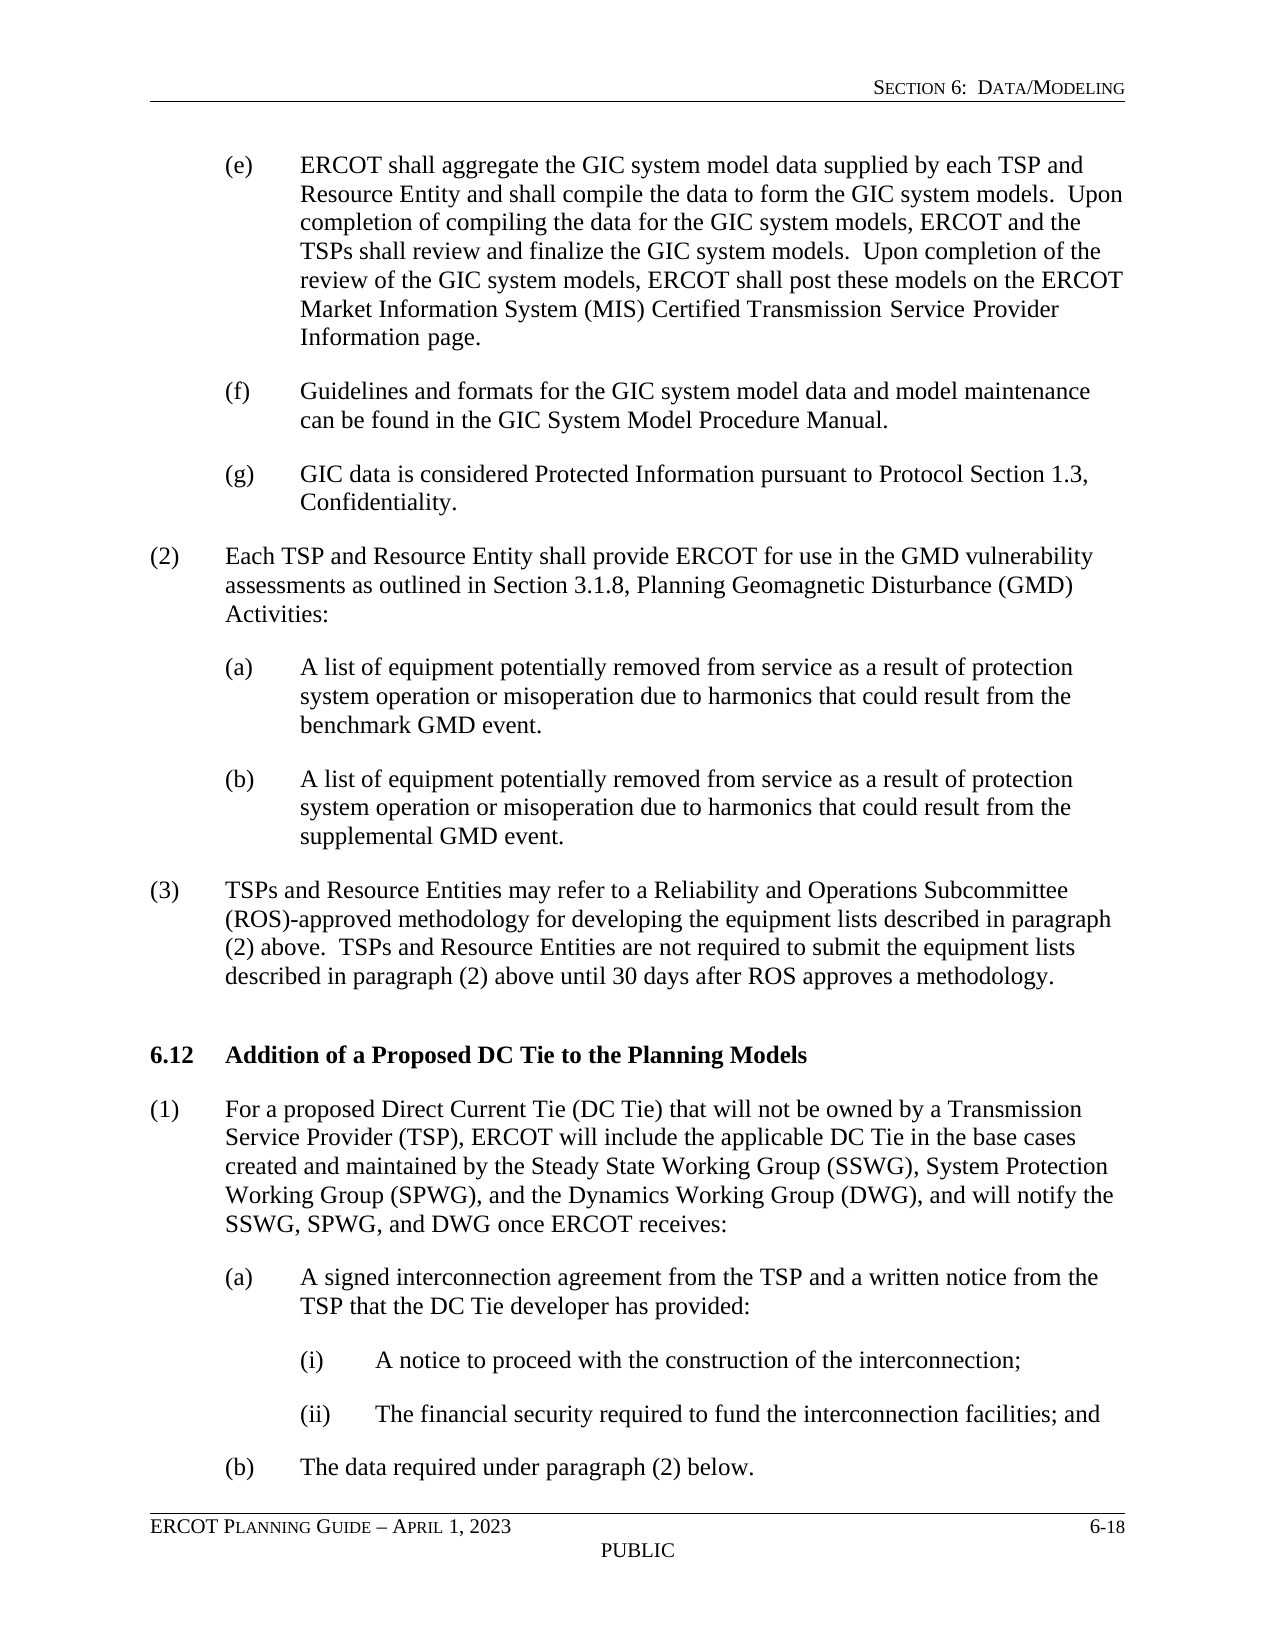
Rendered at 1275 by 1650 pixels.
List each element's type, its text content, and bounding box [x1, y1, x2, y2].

text (f) Guidelines and formats for the GIC system model data and model maintenance can be found in the GIC System Model Procedure Manual. [225, 376, 1125, 434]
text (b) The data required under paragraph (2) below. [225, 1452, 1125, 1481]
text (a) A list of equipment potentially removed from service as a result of protection system operation or misoperation due to harmonics that could result from the benchmark GMD event. [225, 652, 1125, 739]
text 6.12 Addition of a Proposed DC Tie to the Planning Models [150, 1040, 1125, 1069]
text (3) TSPs and Resource Entities may refer to a Reliability and Operations Subcommittee (ROS)-approved methodology for developing the equipment lists described in paragraph (2) above. TSPs and Resource Entities are not required to submit the equipment lists described in paragraph (2) above until 30 days after ROS approves a methodology. [150, 875, 1125, 990]
text (i) A notice to proceed with the construction of the interconnection; [225, 1345, 1125, 1374]
text (1) For a proposed Direct Current Tie (DC Tie) that will not be owned by a Transmission Service Provider (TSP), ERCOT will include the applicable DC Tie in the base cases created and maintained by the Steady State Working Group (SSWG), System Protection Working Group (SPWG), and the Dynamics Working Group (DWG), and will notify the SSWG, SPWG, and DWG once ERCOT receives: [150, 1094, 1125, 1237]
text (g) GIC data is considered Protected Information pursuant to Protocol Section 1.3, Confidentiality. [225, 459, 1125, 516]
text (b) A list of equipment potentially removed from service as a result of protection system operation or misoperation due to harmonics that could result from the supplemental GMD event. [225, 764, 1125, 850]
text (ii) The financial security required to fund the interconnection facilities; and [225, 1399, 1125, 1427]
text (a) A signed interconnection agreement from the TSP and a written notice from the TSP that the DC Tie developer has provided: [225, 1262, 1125, 1320]
text (e) ERCOT shall aggregate the GIC system model data supplied by each TSP and Resource Entity and shall compile the data to form the GIC system models. Upon completion of compiling the data for the GIC system models, ERCOT and the TSPs shall review and finalize the GIC system models. Upon completion of the review of the GIC system models, ERCOT shall post these models on the ERCOT Market Information System (MIS) Certified Transmission Service Provider Information page. [225, 150, 1125, 351]
text (2) Each TSP and Resource Entity shall provide ERCOT for use in the GMD vulnerability assessments as outlined in Section 3.1.8, Planning Geomagnetic Disturbance (GMD) Activities: [150, 541, 1125, 627]
